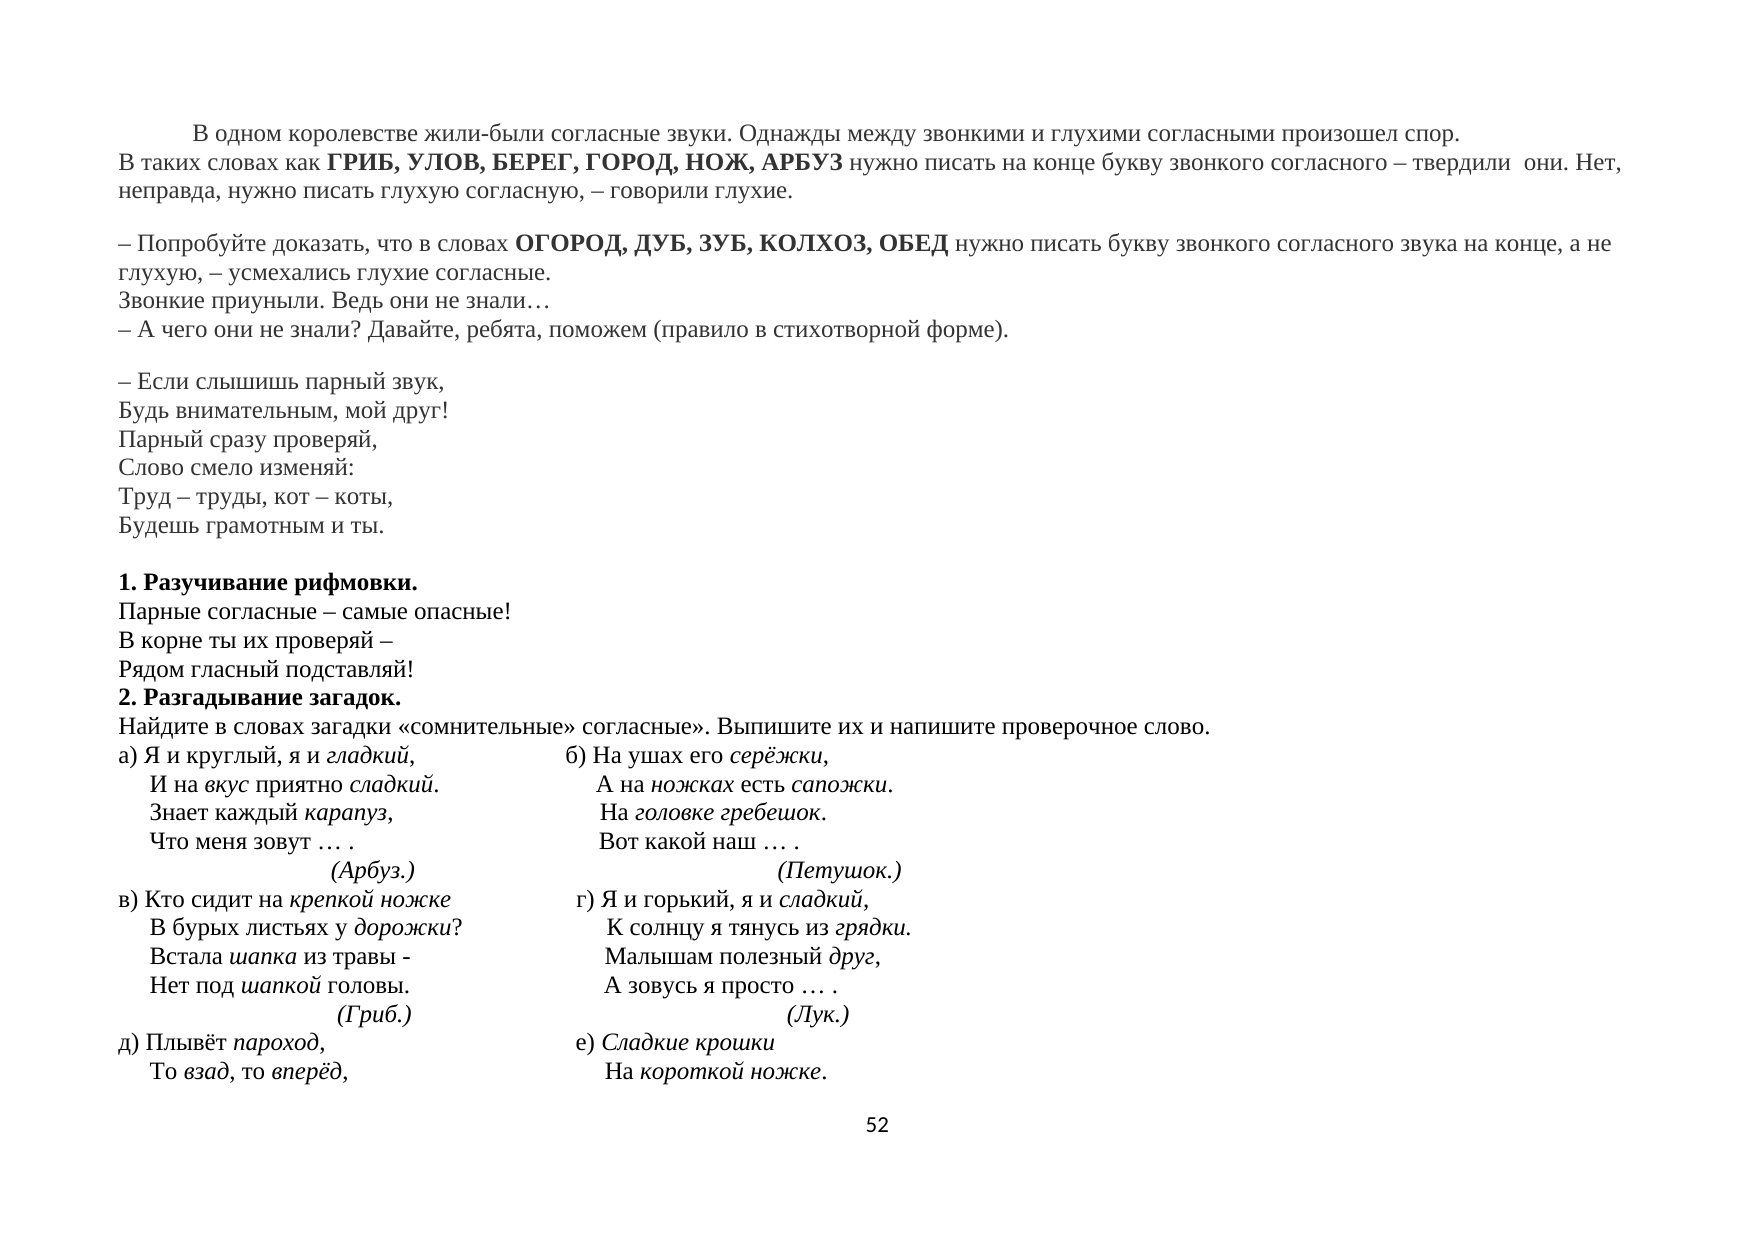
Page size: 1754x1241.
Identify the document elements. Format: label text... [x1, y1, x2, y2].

text Что меня зовут … . Вот какой наш … . [118, 826, 1636, 855]
text а) Я и круглый, я и гладкий, б) На ушах его серёжки, [118, 740, 1636, 769]
text Знает каждый карапуз, На головке гребешок. [118, 797, 1636, 826]
text Рядом гласный подставляй! [118, 654, 1636, 682]
text в) Кто сидит на крепкой ножке г) Я и горький, я и сладкий, [118, 884, 1636, 912]
text (Арбуз.) (Петушок.) [118, 855, 1636, 884]
text То взад, то вперёд, На короткой ножке. [118, 1056, 1636, 1085]
text В бурых листьях у дорожки? К солнцу я тянусь из грядки. [118, 912, 1636, 941]
text д) Плывёт пароход, е) Сладкие крошки [118, 1027, 1636, 1056]
text И на вкус приятно сладкий. А на ножках есть сапожки. [118, 769, 1636, 797]
text – Если слышишь парный звук, Будь внимательным, мой друг! Парный сразу проверяй, Слово смело изменяй: Труд – труды, кот – коты, Будешь грамотным и ты. [118, 366, 1636, 539]
text Нет под шапкой головы. А зовусь я просто … . [118, 970, 1636, 999]
text Парные согласные – самые опасные! [118, 596, 1636, 625]
text 2. Разгадывание загадок. [118, 682, 1636, 711]
text – Попробуйте доказать, что в словах ОГОРОД, ДУБ, ЗУБ, КОЛХОЗ, ОБЕД нужно писать букву звонкого согласного звука на конце, а не глухую, – усмехались глухие согласные. Звонкие приуныли. Ведь они не знали… – А чего они не знали? Давайте, ребята, поможем (правило в стихотворной форме). [118, 228, 1636, 343]
text В одном королевстве жили-были согласные звуки. Однажды между звонкими и глухими согласными произошел спор. В таких словах как ГРИБ, УЛОВ, БЕРЕГ, ГОРОД, НОЖ, АРБУЗ нужно писать на конце букву звонкого согласного – твердили они. Нет, неправда, нужно писать глухую согласную, – говорили глухие. [118, 118, 1636, 204]
text Встала шапка из травы - Малышам полезный друг, [118, 941, 1636, 970]
text В корне ты их проверяй – [118, 625, 1636, 654]
text Найдите в словах загадки «сомнительные» согласные». Выпишите их и напишите проверочное слово. [118, 711, 1636, 740]
text (Гриб.) (Лук.) [118, 999, 1636, 1027]
text 1. Разучивание рифмовки. [118, 567, 1636, 596]
